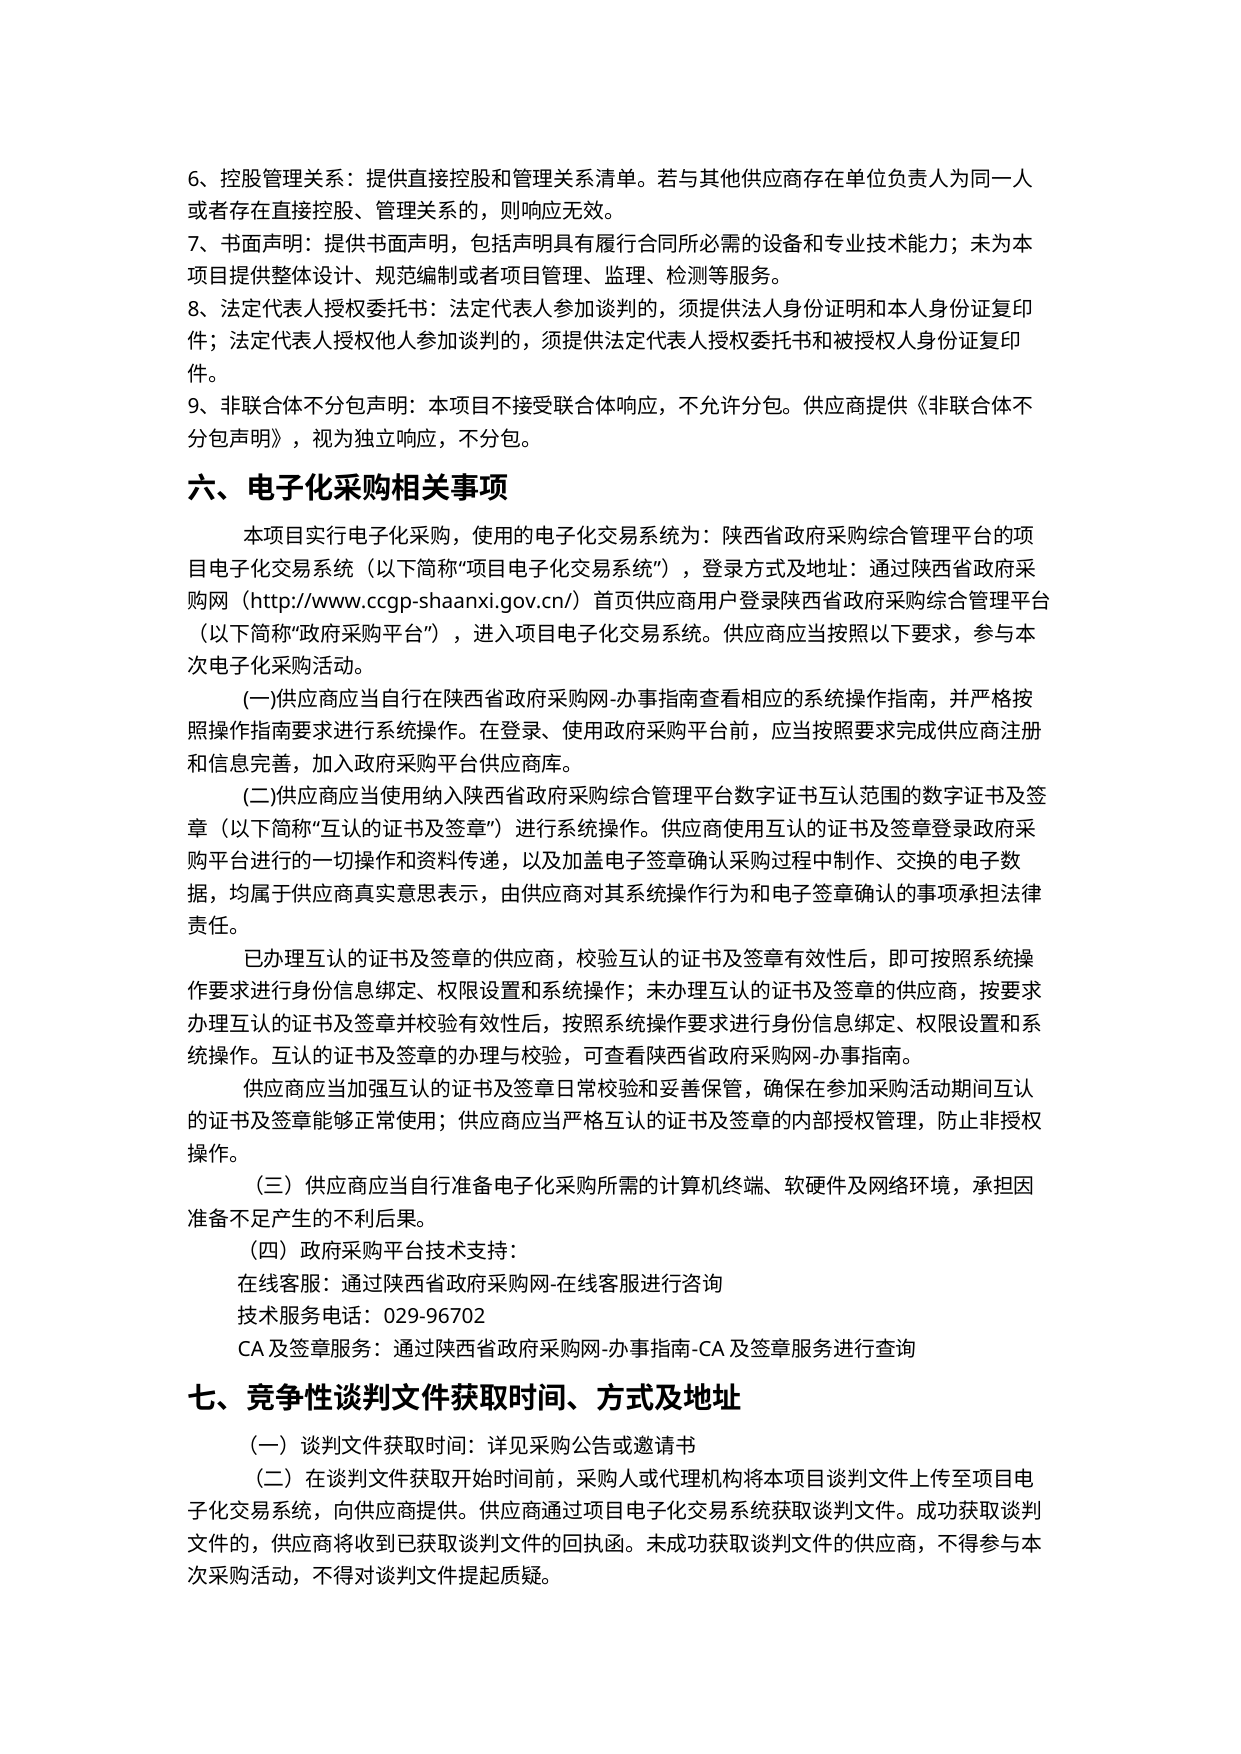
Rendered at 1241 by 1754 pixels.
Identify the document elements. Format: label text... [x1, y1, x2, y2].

text 技术服务电话：029-96702 [187, 1299, 1053, 1332]
text 6、控股管理关系：提供直接控股和管理关系清单。若与其他供应商存在单位负责人为同一人或者存在直接控股、管理关系的，则响应无效。 [187, 162, 1053, 227]
text （四）政府采购平台技术支持： [187, 1234, 1053, 1267]
text 已办理互认的证书及签章的供应商，校验互认的证书及签章有效性后，即可按照系统操作要求进行身份信息绑定、权限设置和系统操作；未办理互认的证书及签章的供应商，按要求办理互认的证书及签章并校验有效性后，按照系统操作要求进行身份信息绑定、权限设置和系统操作。互认的证书及签章的办理与校验，可查看陕西省政府采购网-办事指南。 [187, 942, 1053, 1072]
text CA及签章服务：通过陕西省政府采购网-办事指南-CA及签章服务进行查询 [187, 1332, 1053, 1364]
text 本项目实行电子化采购，使用的电子化交易系统为：陕西省政府采购综合管理平台的项目电子化交易系统（以下简称“项目电子化交易系统”），登录方式及地址：通过陕西省政府采购网（http://www.ccgp-shaanxi.gov.cn/）首页供应商用户登录陕西省政府采购综合管理平台（以下简称“政府采购平台”），进入项目电子化交易系统。供应商应当按照以下要求，参与本次电子化采购活动。 [187, 519, 1053, 682]
text 六、电子化采购相关事项 [187, 454, 1053, 519]
text 7、书面声明：提供书面声明，包括声明具有履行合同所必需的设备和专业技术能力；未为本项目提供整体设计、规范编制或者项目管理、监理、检测等服务。 [187, 227, 1053, 292]
text 在线客服：通过陕西省政府采购网-在线客服进行咨询 [187, 1267, 1053, 1299]
text 9、非联合体不分包声明：本项目不接受联合体响应，不允许分包。供应商提供《非联合体不分包声明》，视为独立响应，不分包。 [187, 389, 1053, 454]
text 8、法定代表人授权委托书：法定代表人参加谈判的，须提供法人身份证明和本人身份证复印件；法定代表人授权他人参加谈判的，须提供法定代表人授权委托书和被授权人身份证复印件。 [187, 292, 1053, 389]
text 供应商应当加强互认的证书及签章日常校验和妥善保管，确保在参加采购活动期间互认的证书及签章能够正常使用；供应商应当严格互认的证书及签章的内部授权管理，防止非授权操作。 [187, 1072, 1053, 1169]
text （二）在谈判文件获取开始时间前，采购人或代理机构将本项目谈判文件上传至项目电子化交易系统，向供应商提供。供应商通过项目电子化交易系统获取谈判文件。成功获取谈判文件的，供应商将收到已获取谈判文件的回执函。未成功获取谈判文件的供应商，不得参与本次采购活动，不得对谈判文件提起质疑。 [187, 1462, 1053, 1592]
text （三）供应商应当自行准备电子化采购所需的计算机终端、软硬件及网络环境，承担因准备不足产生的不利后果。 [187, 1169, 1053, 1234]
text (二)供应商应当使用纳入陕西省政府采购综合管理平台数字证书互认范围的数字证书及签章（以下简称“互认的证书及签章”）进行系统操作。供应商使用互认的证书及签章登录政府采购平台进行的一切操作和资料传递，以及加盖电子签章确认采购过程中制作、交换的电子数据，均属于供应商真实意思表示，由供应商对其系统操作行为和电子签章确认的事项承担法律责任。 [187, 779, 1053, 942]
text (一)供应商应当自行在陕西省政府采购网-办事指南查看相应的系统操作指南，并严格按照操作指南要求进行系统操作。在登录、使用政府采购平台前，应当按照要求完成供应商注册和信息完善，加入政府采购平台供应商库。 [187, 682, 1053, 779]
text 七、竞争性谈判文件获取时间、方式及地址 [187, 1364, 1053, 1429]
text （一）谈判文件获取时间：详见采购公告或邀请书 [187, 1429, 1053, 1462]
